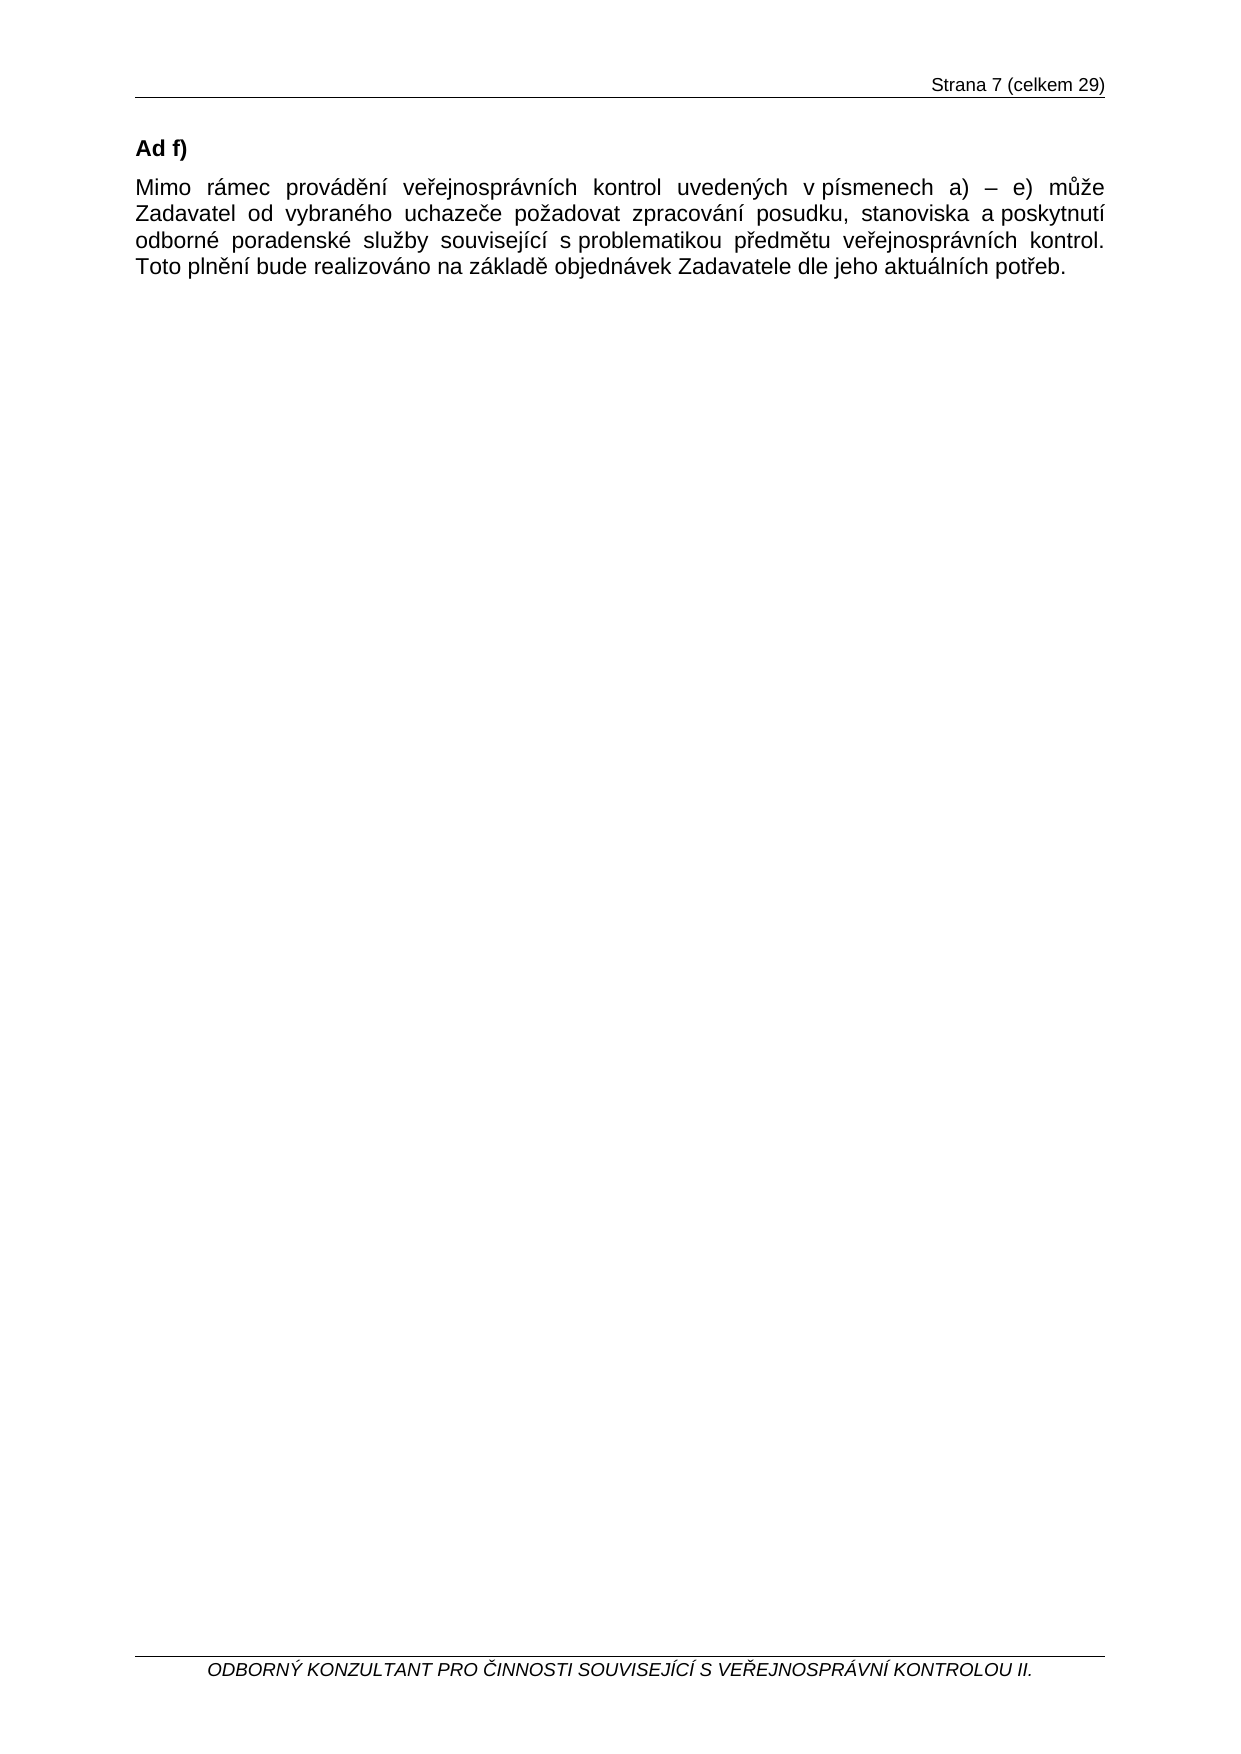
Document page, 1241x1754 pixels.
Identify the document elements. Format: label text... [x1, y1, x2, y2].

text Mimo rámec provádění veřejnosprávních kontrol uvedených v písmenech a) – e) může Zadavatel od vybraného uchazeče požadovat zpracování posudku, stanoviska a poskytnutí odborné poradenské služby související s problematikou předmětu veřejnosprávních kontrol. Toto plnění bude realizováno na základě objednávek Zadavatele dle jeho aktuálních potřeb. [135, 174, 1105, 279]
text Ad f) [135, 135, 1105, 162]
